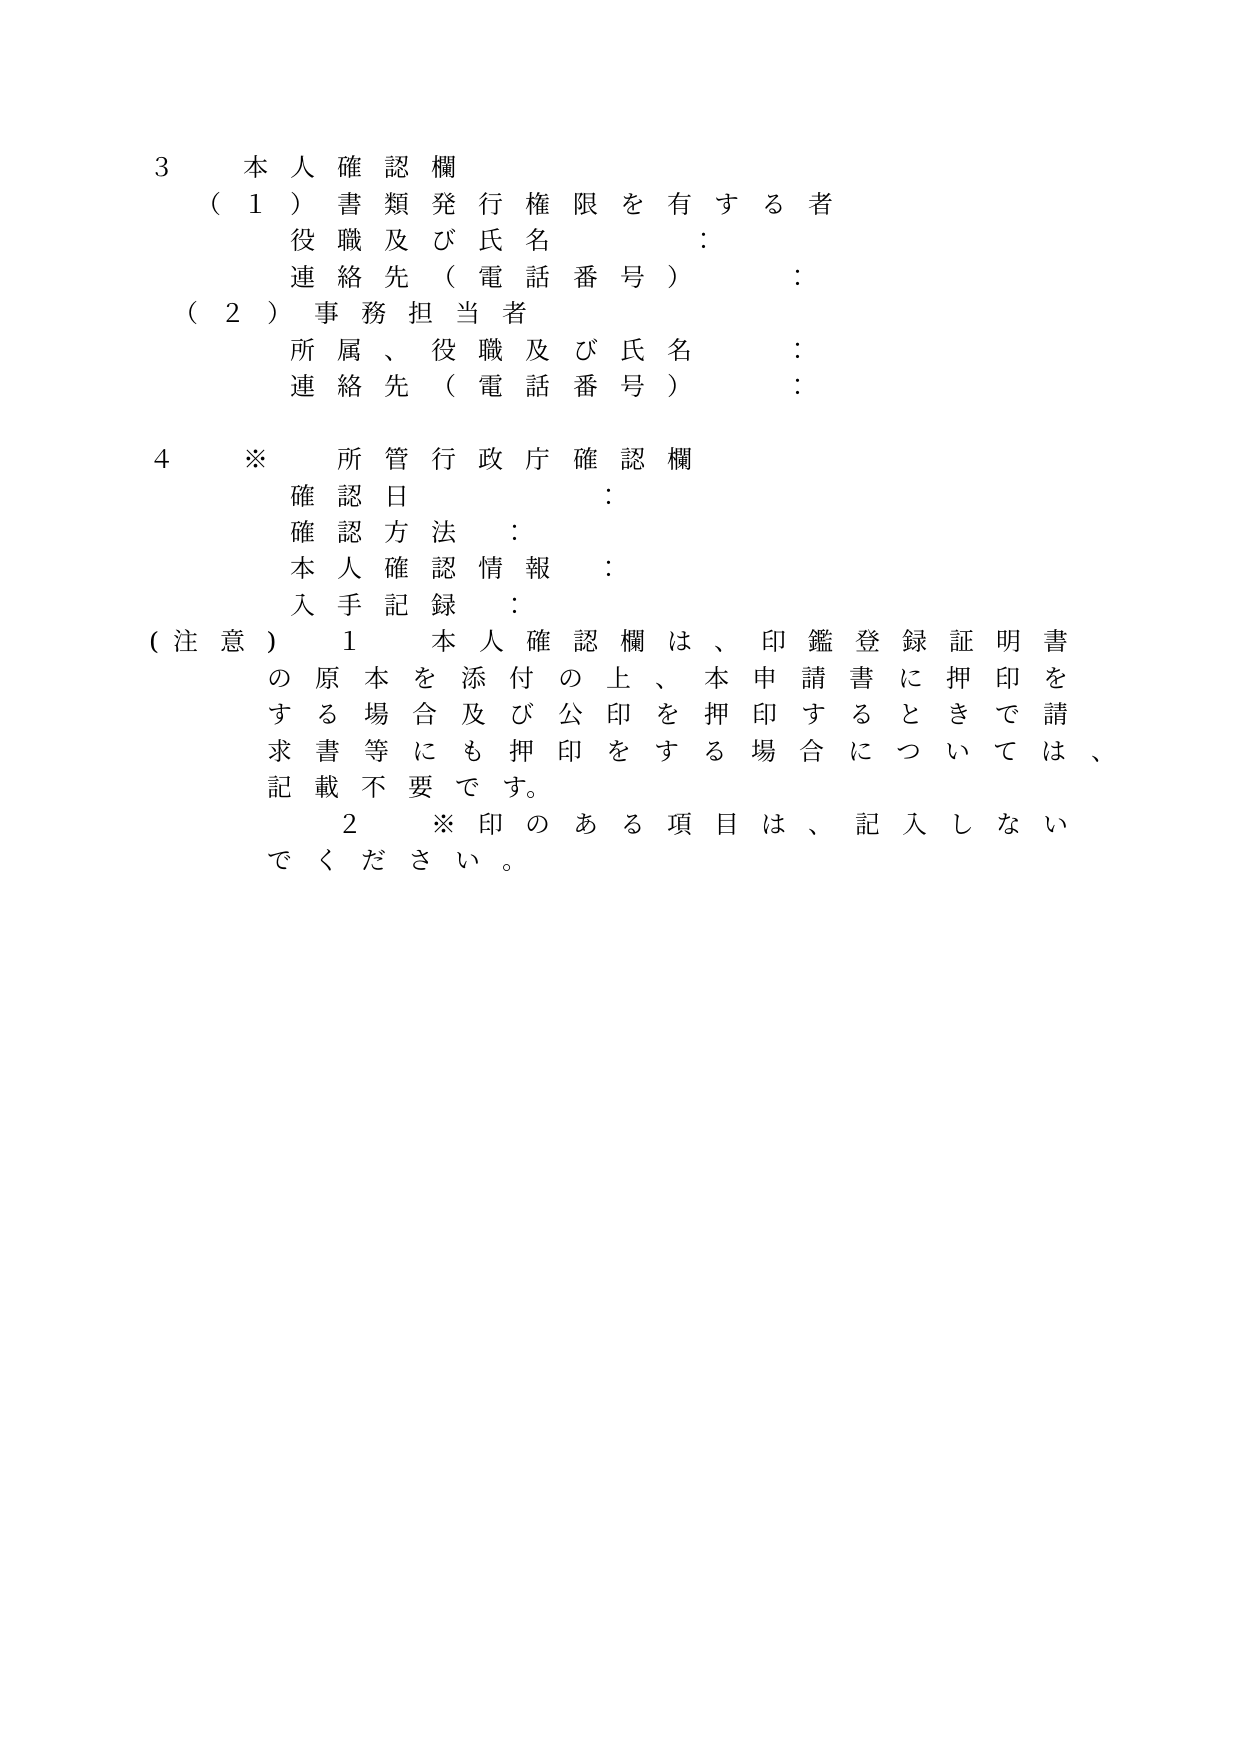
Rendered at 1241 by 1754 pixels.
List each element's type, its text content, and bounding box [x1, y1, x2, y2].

text 連絡先（電話番号） ： [149, 257, 1091, 294]
text 本人確認情報 ： [149, 549, 1091, 585]
text 役職及び氏名 ： [149, 221, 1091, 257]
text 確認日 ： [149, 476, 1091, 512]
text 連絡先（電話番号） ： [149, 367, 1091, 403]
text 確認方法 ： [149, 512, 1091, 549]
text （２）事務担当者 [149, 294, 1091, 330]
text （１）書類発行権限を有する者 [149, 184, 1091, 221]
text (注意) １ 本人確認欄は、印鑑登録証明書の原本を添付の上、本申請書に押印をする場合及び公印を押印するときで請求書等にも押印をする場合については、記載不要です。 [149, 622, 1091, 804]
text ２ ※印のある項目は、記入しないでください。 [149, 804, 1091, 877]
text 所属、役職及び氏名 ： [149, 330, 1091, 367]
text 入手記録 ： [149, 585, 1091, 622]
text ４ ※ 所管行政庁確認欄 [149, 439, 1091, 476]
text ３ 本人確認欄 [149, 148, 1091, 184]
